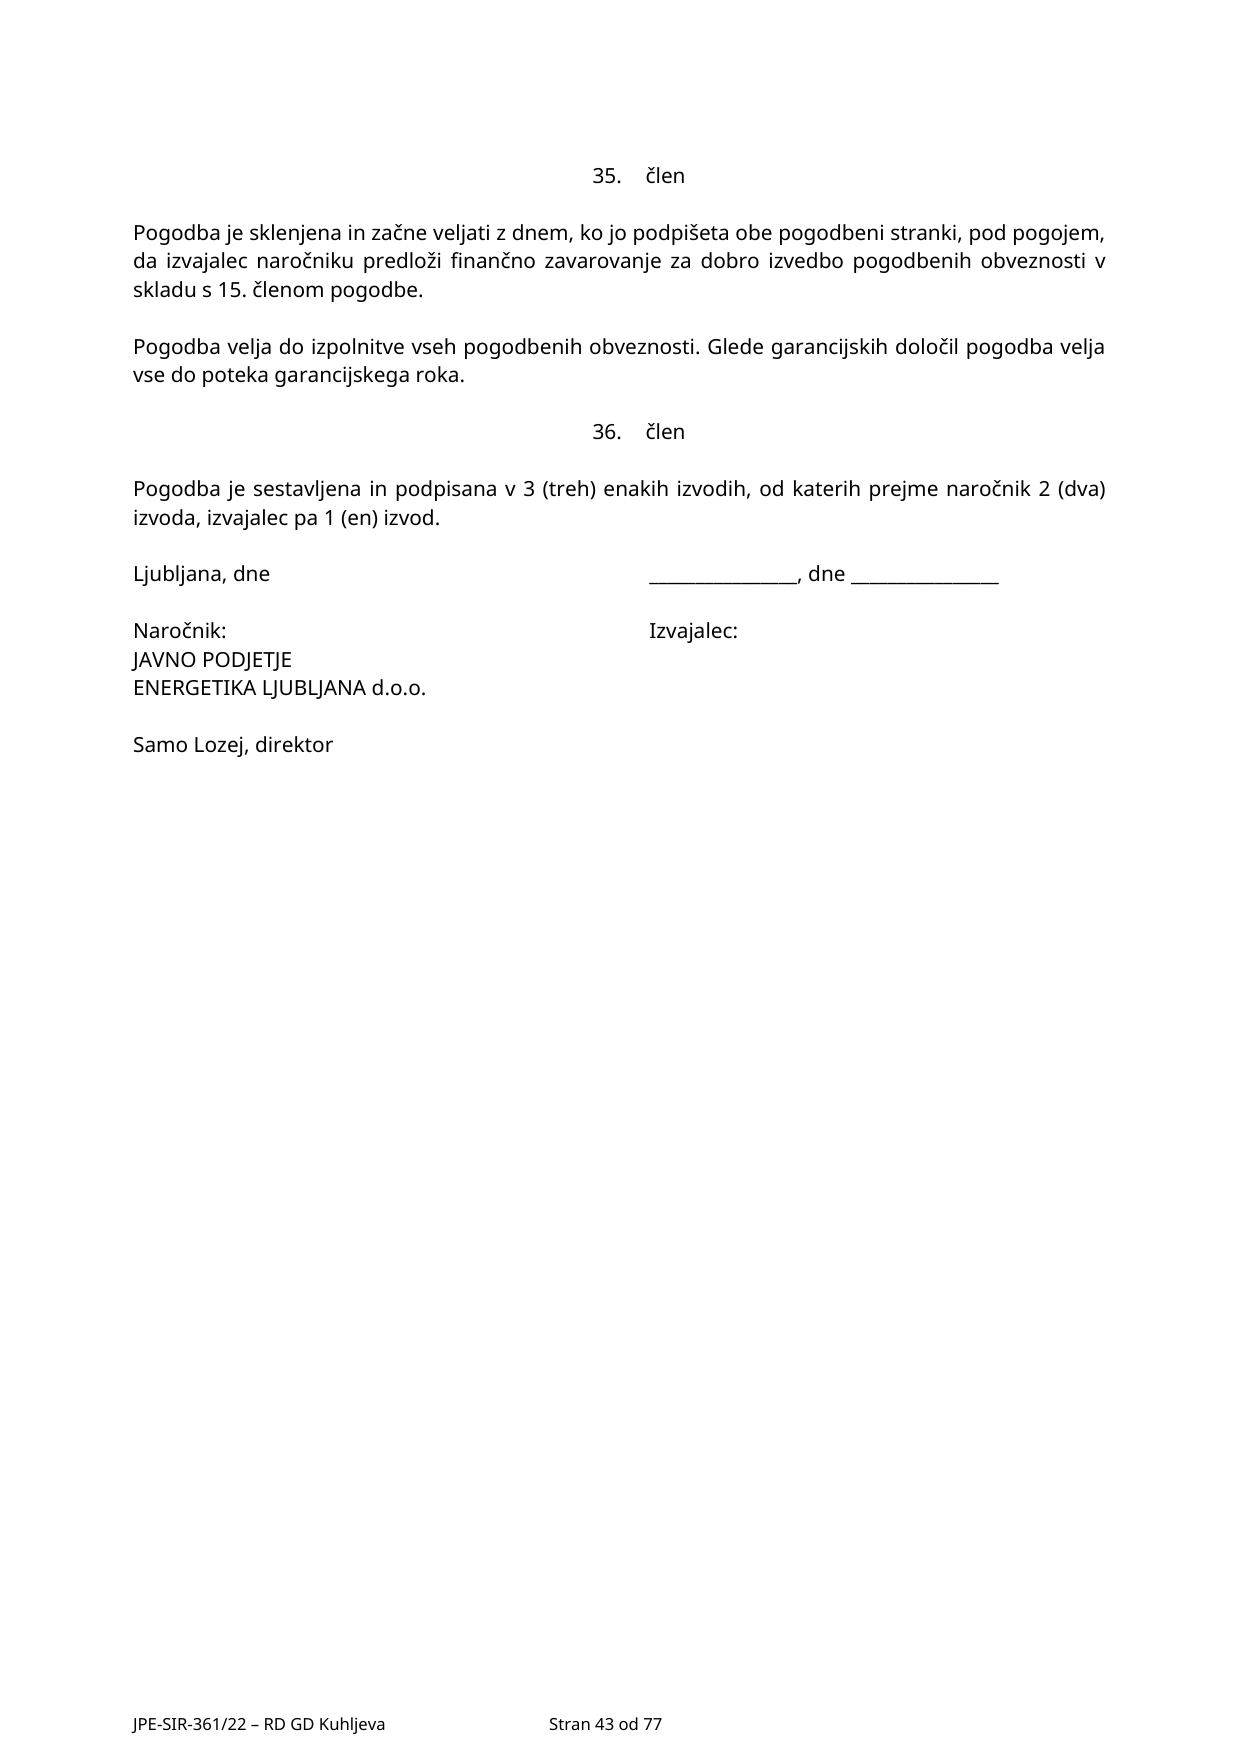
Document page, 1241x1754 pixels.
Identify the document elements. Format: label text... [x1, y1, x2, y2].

text Pogodba velja do izpolnitve vseh pogodbenih obveznosti. Glede garancijskih določil pogodba velja vse do poteka garancijskega roka. [133, 332, 1107, 389]
text Pogodba je sestavljena in podpisana v 3 (treh) enakih izvodih, od katerih prejme naročnik 2 (dva) izvoda, izvajalec pa 1 (en) izvod. [133, 474, 1107, 531]
text Pogodba je sklenjena in začne veljati z dnem, ko jo podpišeta obe pogodbeni stranki, pod pogojem, da izvajalec naročniku predloži finančno zavarovanje za dobro izvedbo pogodbenih obveznosti v skladu s 15. členom pogodbe. [133, 218, 1107, 303]
text Naročnik: Izvajalec: [133, 616, 1107, 645]
text JAVNO PODJETJE [133, 645, 1107, 673]
text Ljubljana, dne ________________, dne ________________ [133, 559, 1107, 588]
list člen [170, 161, 1107, 190]
text ENERGETIKA LJUBLJANA d.o.o. [133, 673, 1107, 702]
list člen [170, 417, 1107, 446]
text Samo Lozej, direktor [133, 730, 1107, 758]
